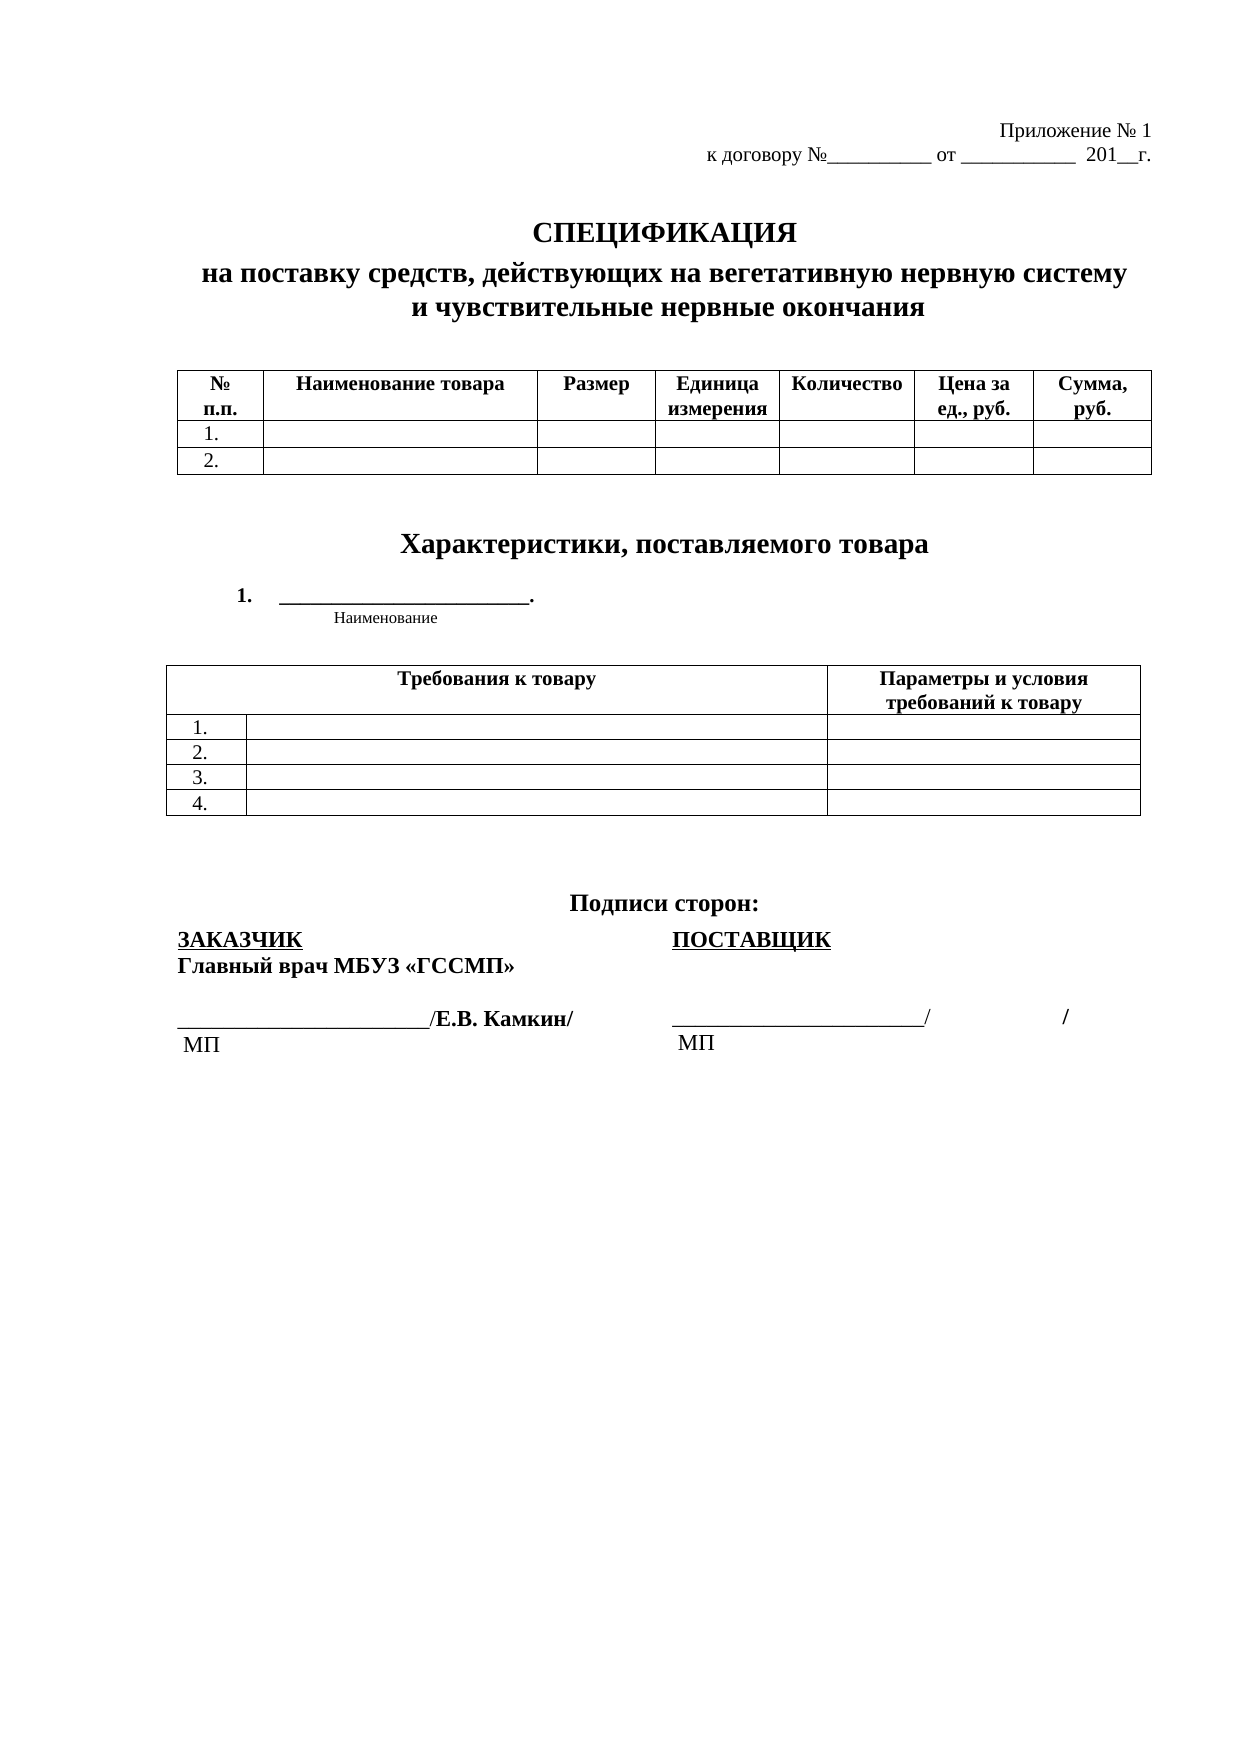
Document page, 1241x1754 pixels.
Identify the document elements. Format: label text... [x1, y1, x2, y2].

table_header Цена за ед., руб. [915, 371, 1033, 419]
table_cell [828, 790, 1140, 814]
table_cell [1034, 448, 1151, 474]
text и чувствительные нервные окончания [177, 289, 1152, 322]
table_cell [828, 765, 1140, 789]
table_header Требования к товару [167, 666, 827, 714]
table_cell [915, 448, 1033, 474]
table_cell [656, 448, 779, 474]
table_header ПОСТАВЩИК ______________________/ / МП [661, 926, 1140, 1058]
subtitle к договору №__________ от ___________ 201__г. [177, 142, 1152, 166]
table_cell [780, 448, 914, 474]
table_header № п.п. [178, 371, 263, 419]
table_header Сумма, руб. [1034, 371, 1151, 419]
list ________________________. [236, 583, 1152, 607]
text Характеристики, поставляемого товара [177, 526, 1152, 559]
table_cell [264, 448, 537, 474]
table_cell [538, 421, 655, 447]
table_cell [828, 715, 1140, 739]
table_cell [780, 421, 914, 447]
table_cell [167, 715, 246, 739]
table_cell [167, 740, 246, 764]
table_cell [247, 715, 827, 739]
table_header Наименование товара [264, 371, 537, 419]
text Подписи сторон: [177, 888, 1152, 916]
table_cell [656, 421, 779, 447]
table_cell [247, 765, 827, 789]
table_cell [178, 421, 263, 447]
table_cell [538, 448, 655, 474]
table_cell [915, 421, 1033, 447]
table_cell [1034, 421, 1151, 447]
table_header ЗАКАЗЧИК Главный врач МБУЗ «ГССМП» ______________________/Е.В. Камкин/ МП [166, 926, 661, 1058]
table_cell [167, 790, 246, 814]
table_cell [264, 421, 537, 447]
table_cell [247, 790, 827, 814]
table_cell [178, 448, 263, 474]
subtitle Приложение № 1 [177, 118, 1152, 142]
table_header Размер [538, 371, 655, 419]
table_cell [247, 740, 827, 764]
table_cell [167, 765, 246, 789]
table_cell [828, 740, 1140, 764]
text на поставку средств, действующих на вегетативную нервную систему [177, 255, 1152, 289]
subtitle СПЕЦИФИКАЦИЯ [177, 215, 1152, 249]
table_header Параметры и условия требований к товару [828, 666, 1140, 714]
text Наименование [177, 607, 1152, 627]
table_header Количество [780, 371, 914, 419]
table_header Единица измерения [656, 371, 779, 419]
